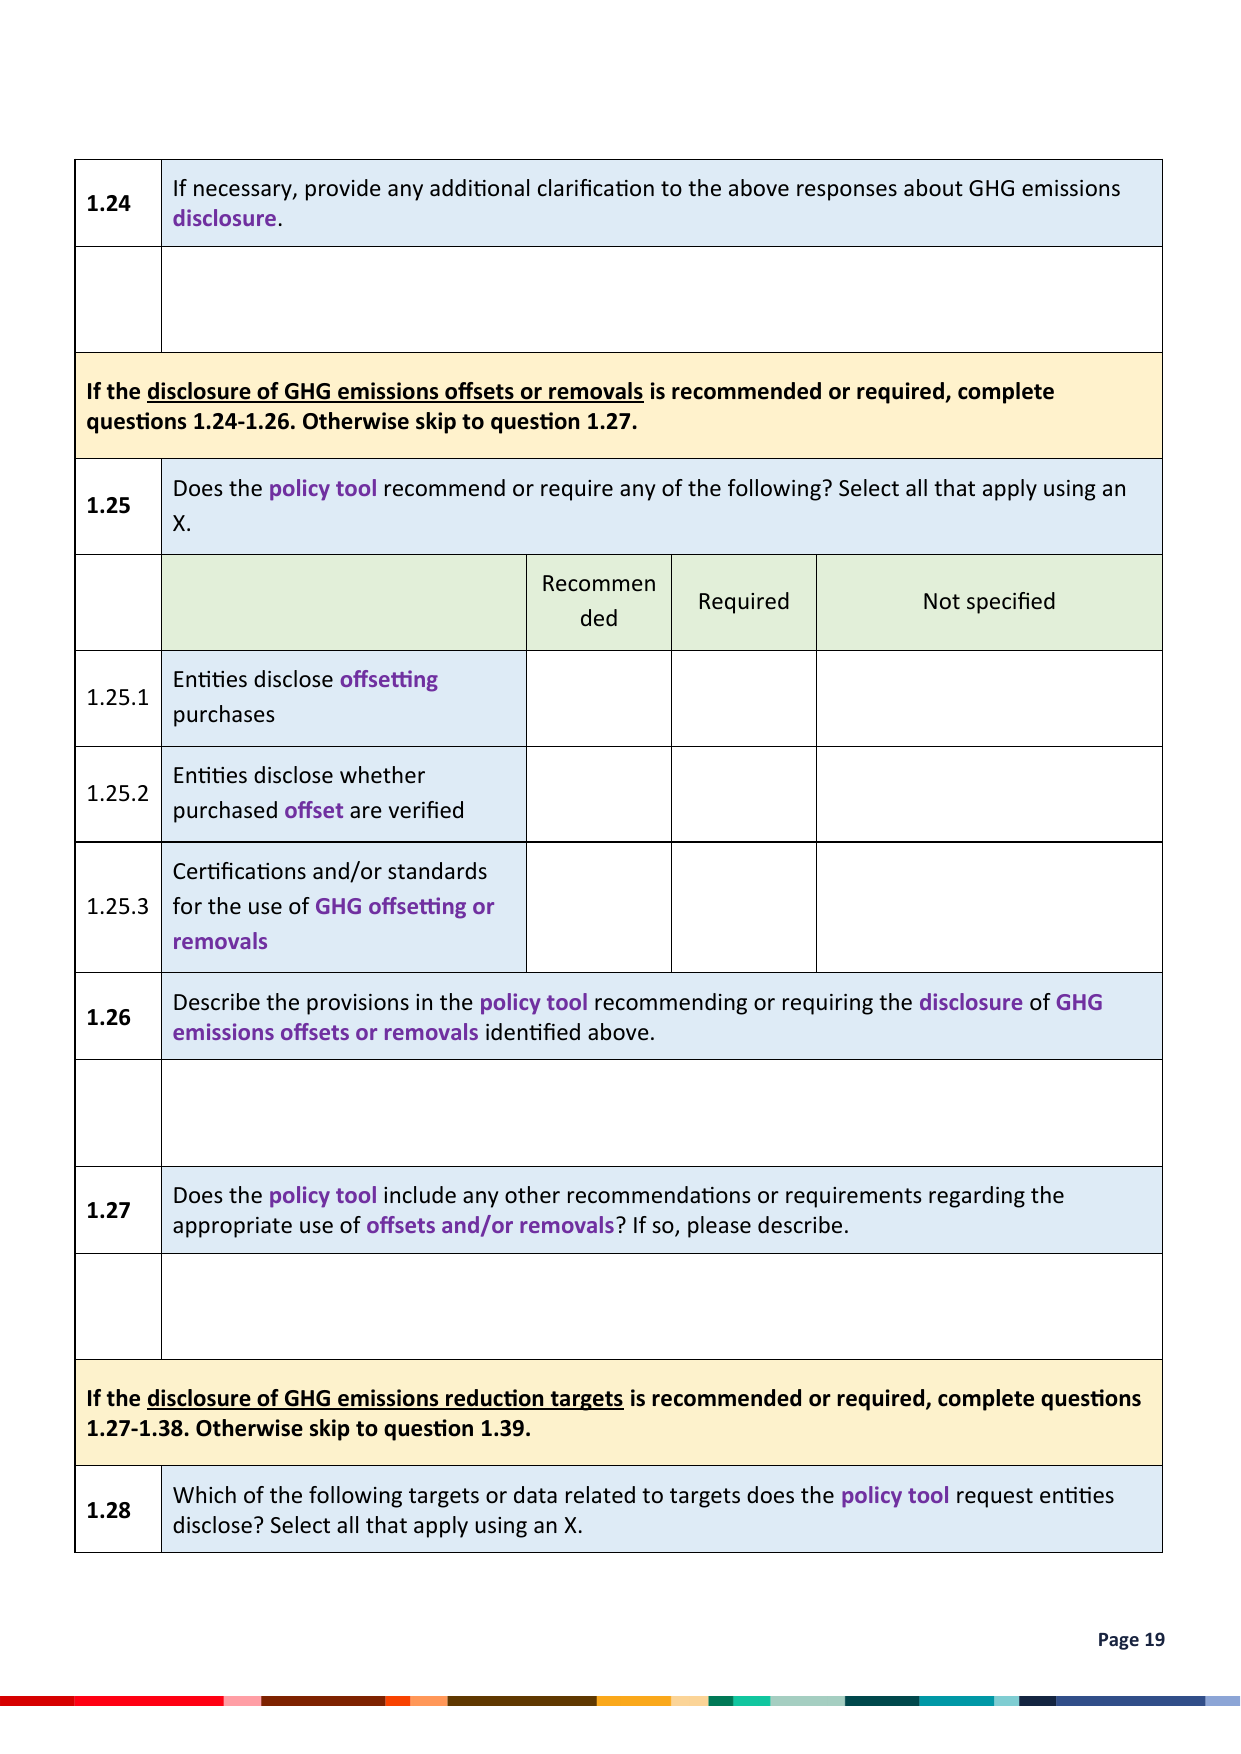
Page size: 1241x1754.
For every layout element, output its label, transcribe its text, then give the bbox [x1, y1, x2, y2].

table_cell [76, 247, 161, 352]
picture [0, 1696, 1241, 1706]
table_cell 1.28 [76, 1466, 161, 1552]
table_cell [672, 651, 816, 746]
table_cell [817, 747, 1162, 841]
table_cell [672, 747, 816, 841]
table_cell [162, 247, 1162, 352]
table_cell [527, 747, 671, 841]
table_cell 1.25.3 [76, 843, 161, 972]
table_cell [527, 651, 671, 746]
table_cell If the disclosure of GHG emissions reduction targets is recommended or required, complete questions 1.27-1.38. Otherwise skip to question 1.39. [76, 1360, 1162, 1465]
table_cell If the disclosure of GHG emissions offsets or removals is recommended or required, complete questions 1.24-1.26. Otherwise skip to question 1.27. [76, 353, 1162, 458]
table_cell Certifications and/or standards for the use of GHG offsetting or removals [162, 843, 526, 972]
table_cell Entities disclose whether purchased offset are verified [162, 747, 526, 841]
table_cell Does the policy tool include any other recommendations or requirements regarding the appropriate use of offsets and/or removals? If so, please describe. [162, 1167, 1162, 1253]
table_cell 1.25.2 [76, 747, 161, 841]
table_cell 1.27 [76, 1167, 161, 1253]
table_cell [76, 1254, 161, 1359]
table_cell [162, 1254, 1162, 1359]
table_cell [527, 843, 671, 972]
table_cell Does the policy tool recommend or require any of the following? Select all that apply using an X. [162, 459, 1162, 554]
table_cell [76, 555, 161, 650]
table_cell [672, 843, 816, 972]
table_cell Not specified [817, 555, 1162, 650]
table_cell [817, 843, 1162, 972]
table_cell Required [672, 555, 816, 650]
table_cell Which of the following targets or data related to targets does the policy tool request entities disclose? Select all that apply using an X. [162, 1466, 1162, 1552]
table_cell 1.26 [76, 973, 161, 1059]
table_cell 1.25 [76, 459, 161, 554]
table_cell [76, 1060, 161, 1166]
table_cell [817, 651, 1162, 746]
table_cell If necessary, provide any additional clarification to the above responses about GHG emissions disclosure. [162, 160, 1162, 246]
table_cell Entities disclose offsetting purchases [162, 651, 526, 746]
table_cell Recommended [527, 555, 671, 650]
table_cell 1.24 [76, 160, 161, 246]
table_cell [162, 1060, 1162, 1166]
table_cell Describe the provisions in the policy tool recommending or requiring the disclosure of GHG emissions offsets or removals identified above. [162, 973, 1162, 1059]
table_cell [162, 555, 526, 650]
table_cell 1.25.1 [76, 651, 161, 746]
